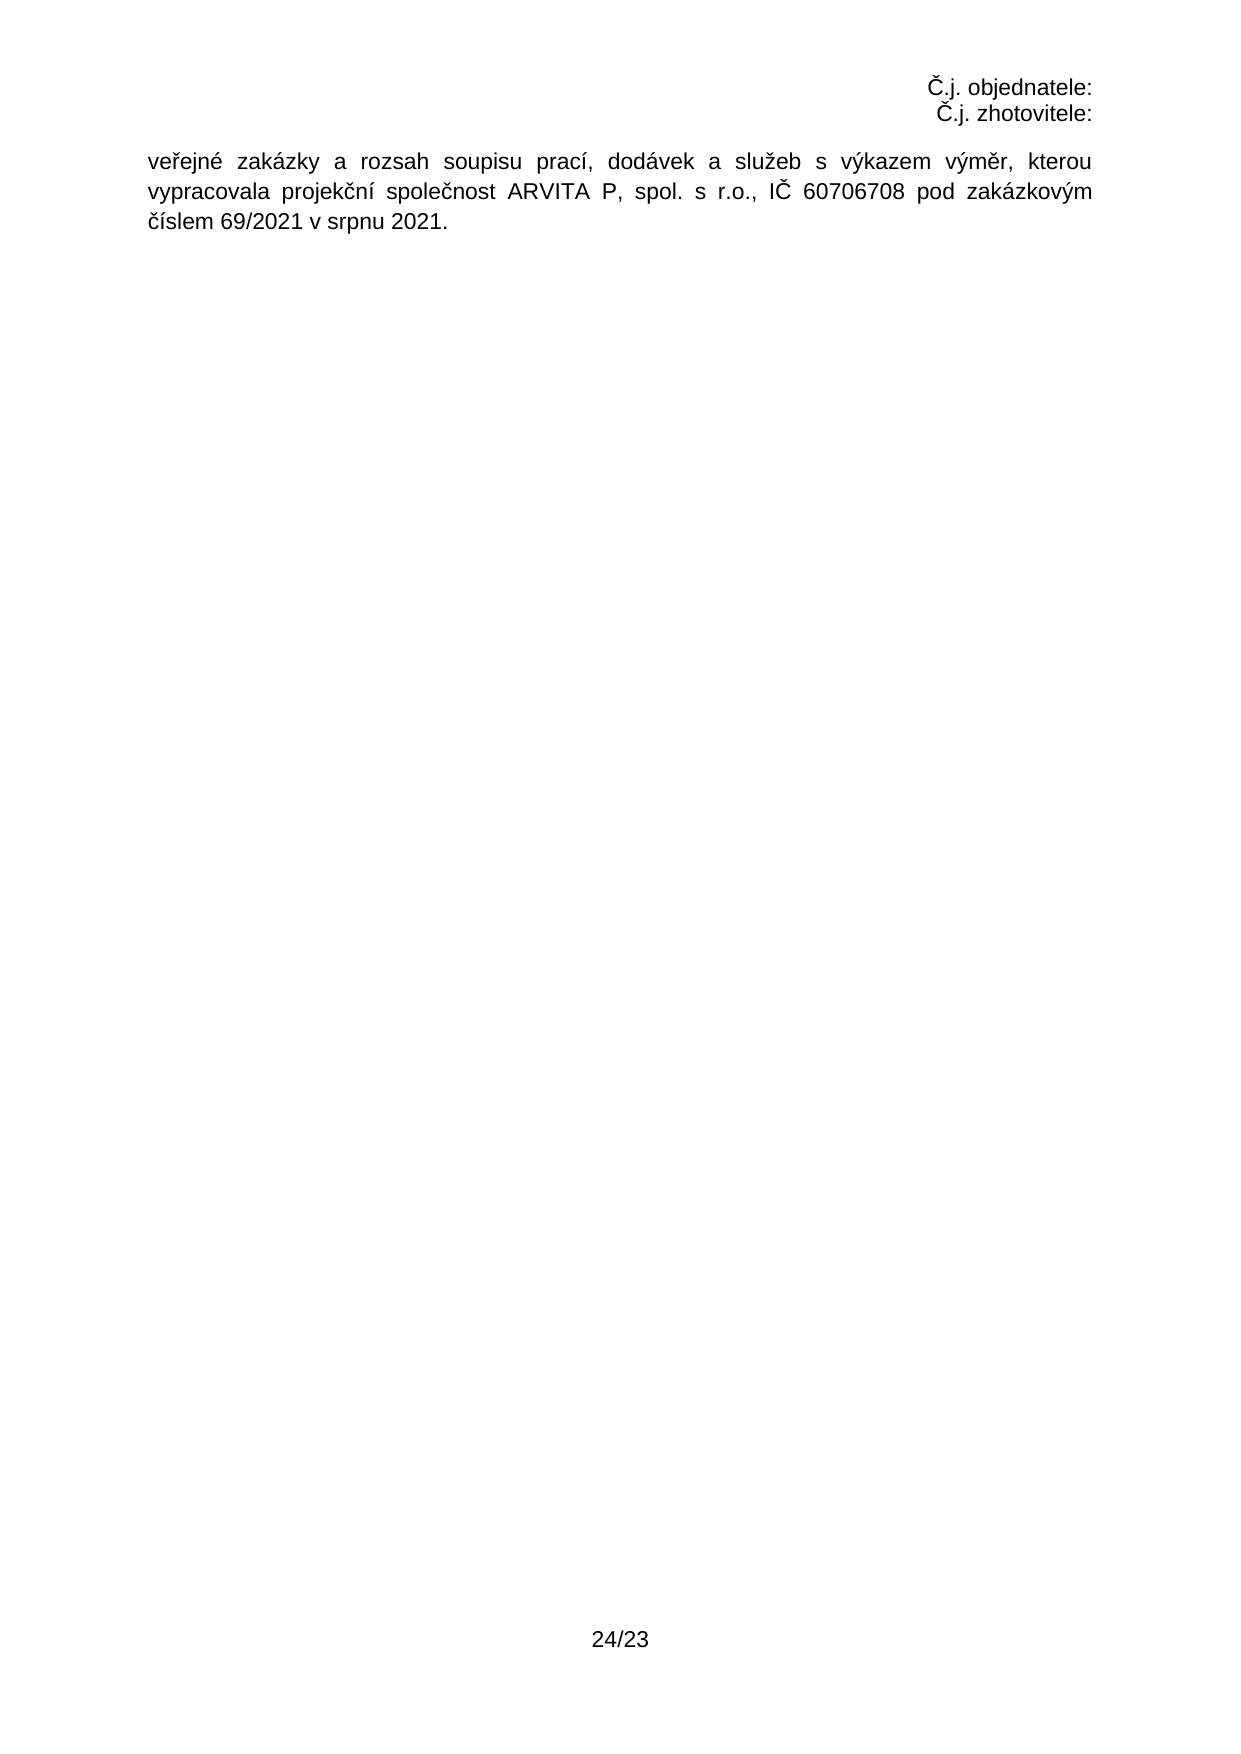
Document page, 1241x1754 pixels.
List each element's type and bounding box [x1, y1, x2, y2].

text [148, 148, 1093, 234]
